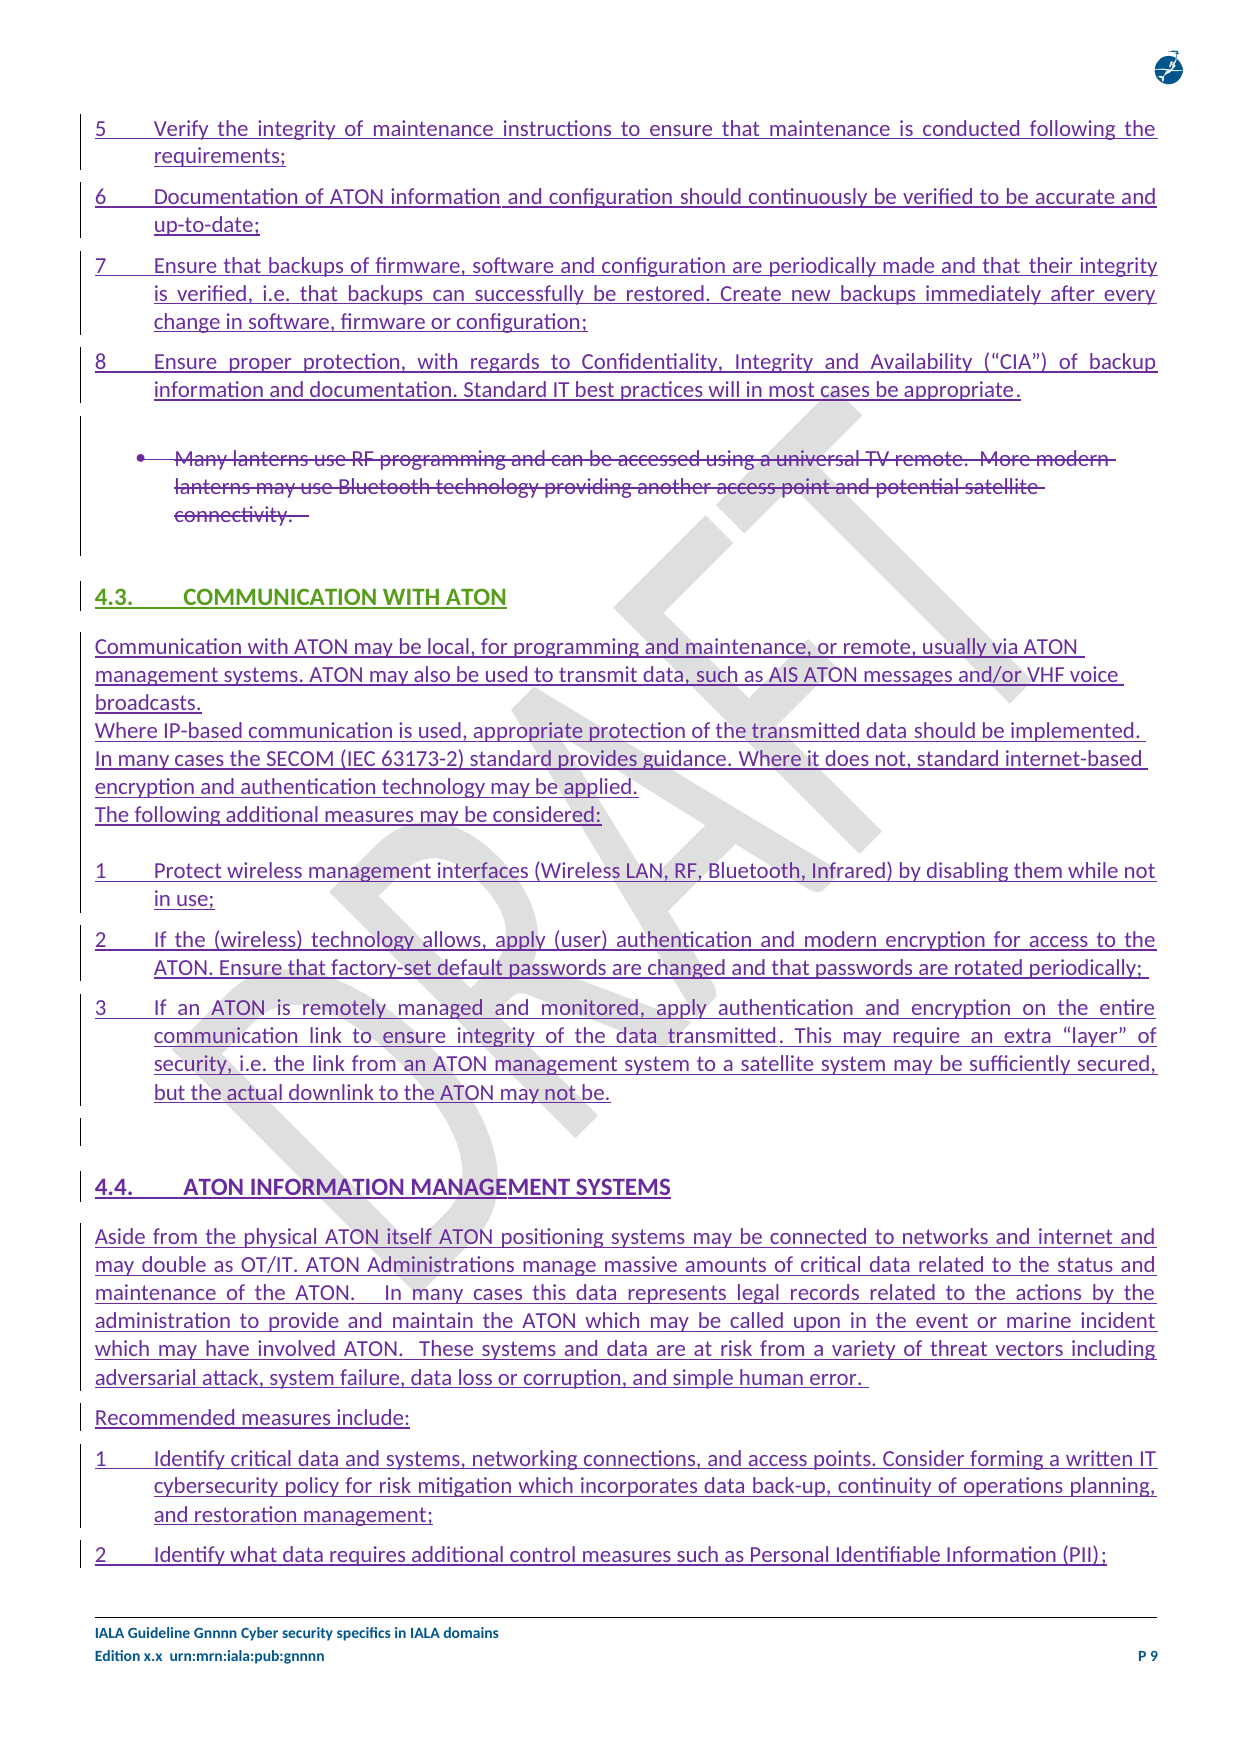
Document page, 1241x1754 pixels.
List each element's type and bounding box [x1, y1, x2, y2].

picture [1123, 0, 1241, 119]
